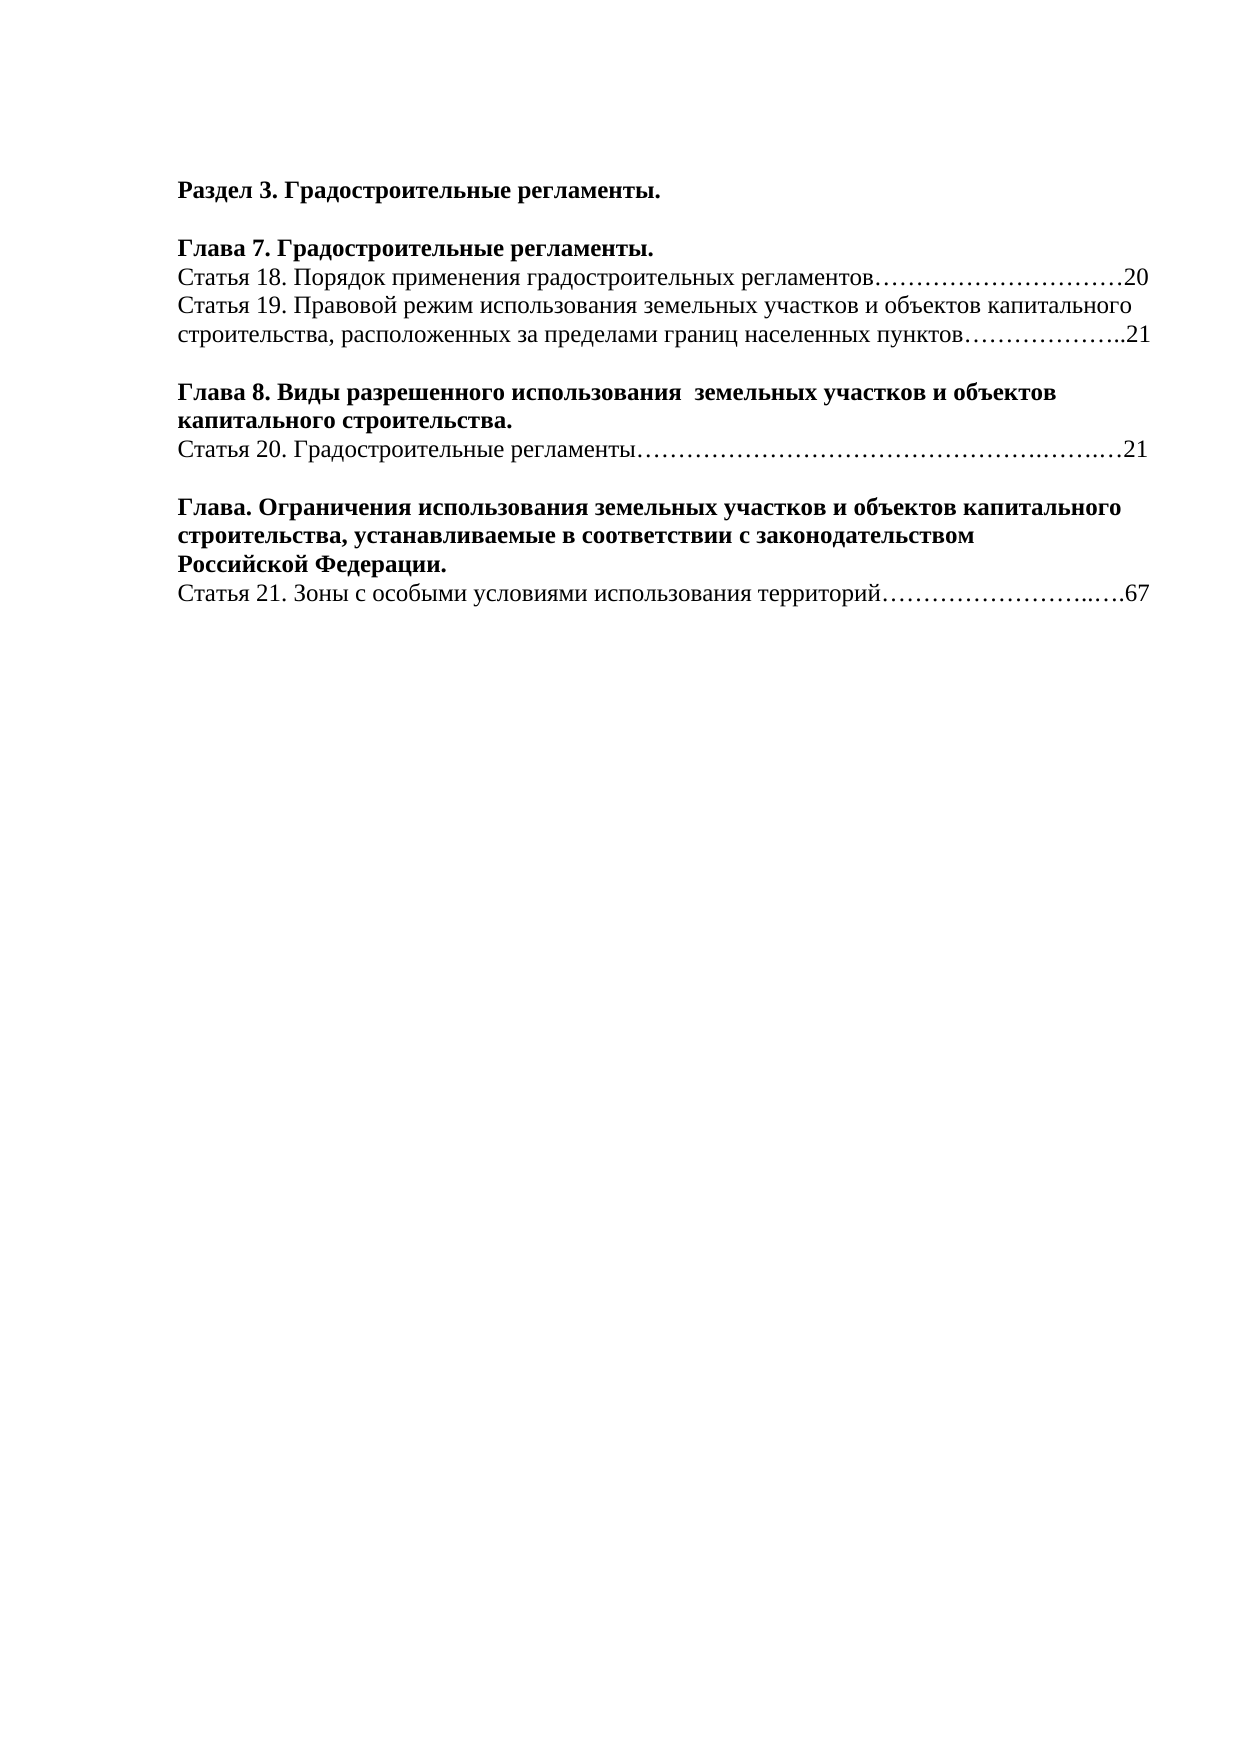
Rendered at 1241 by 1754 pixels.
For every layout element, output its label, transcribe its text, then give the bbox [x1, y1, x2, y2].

text Российской Федерации. [177, 549, 1152, 578]
text Статья 18. Порядок применения градостроительных регламентов…………………………20 [177, 262, 1152, 291]
text Статья 20. Градостроительные регламенты………………………………………….…….…21 [177, 434, 1152, 463]
text Статья 19. Правовой режим использования земельных участков и объектов капитального строительства, расположенных за пределами границ населенных пунктов………………..21 [177, 291, 1152, 348]
text Статья 21. Зоны с особыми условиями использования территорий……………………..….67 [177, 578, 1152, 607]
text Раздел 3. Градостроительные регламенты. [177, 176, 1152, 204]
text Глава 8. Виды разрешенного использования земельных участков и объектов капитального строительства. [177, 377, 1152, 434]
text Глава. Ограничения использования земельных участков и объектов капитального строительства, устанавливаемые в соответствии с законодательством [177, 492, 1152, 549]
text Глава 7. Градостроительные регламенты. [177, 233, 1152, 262]
